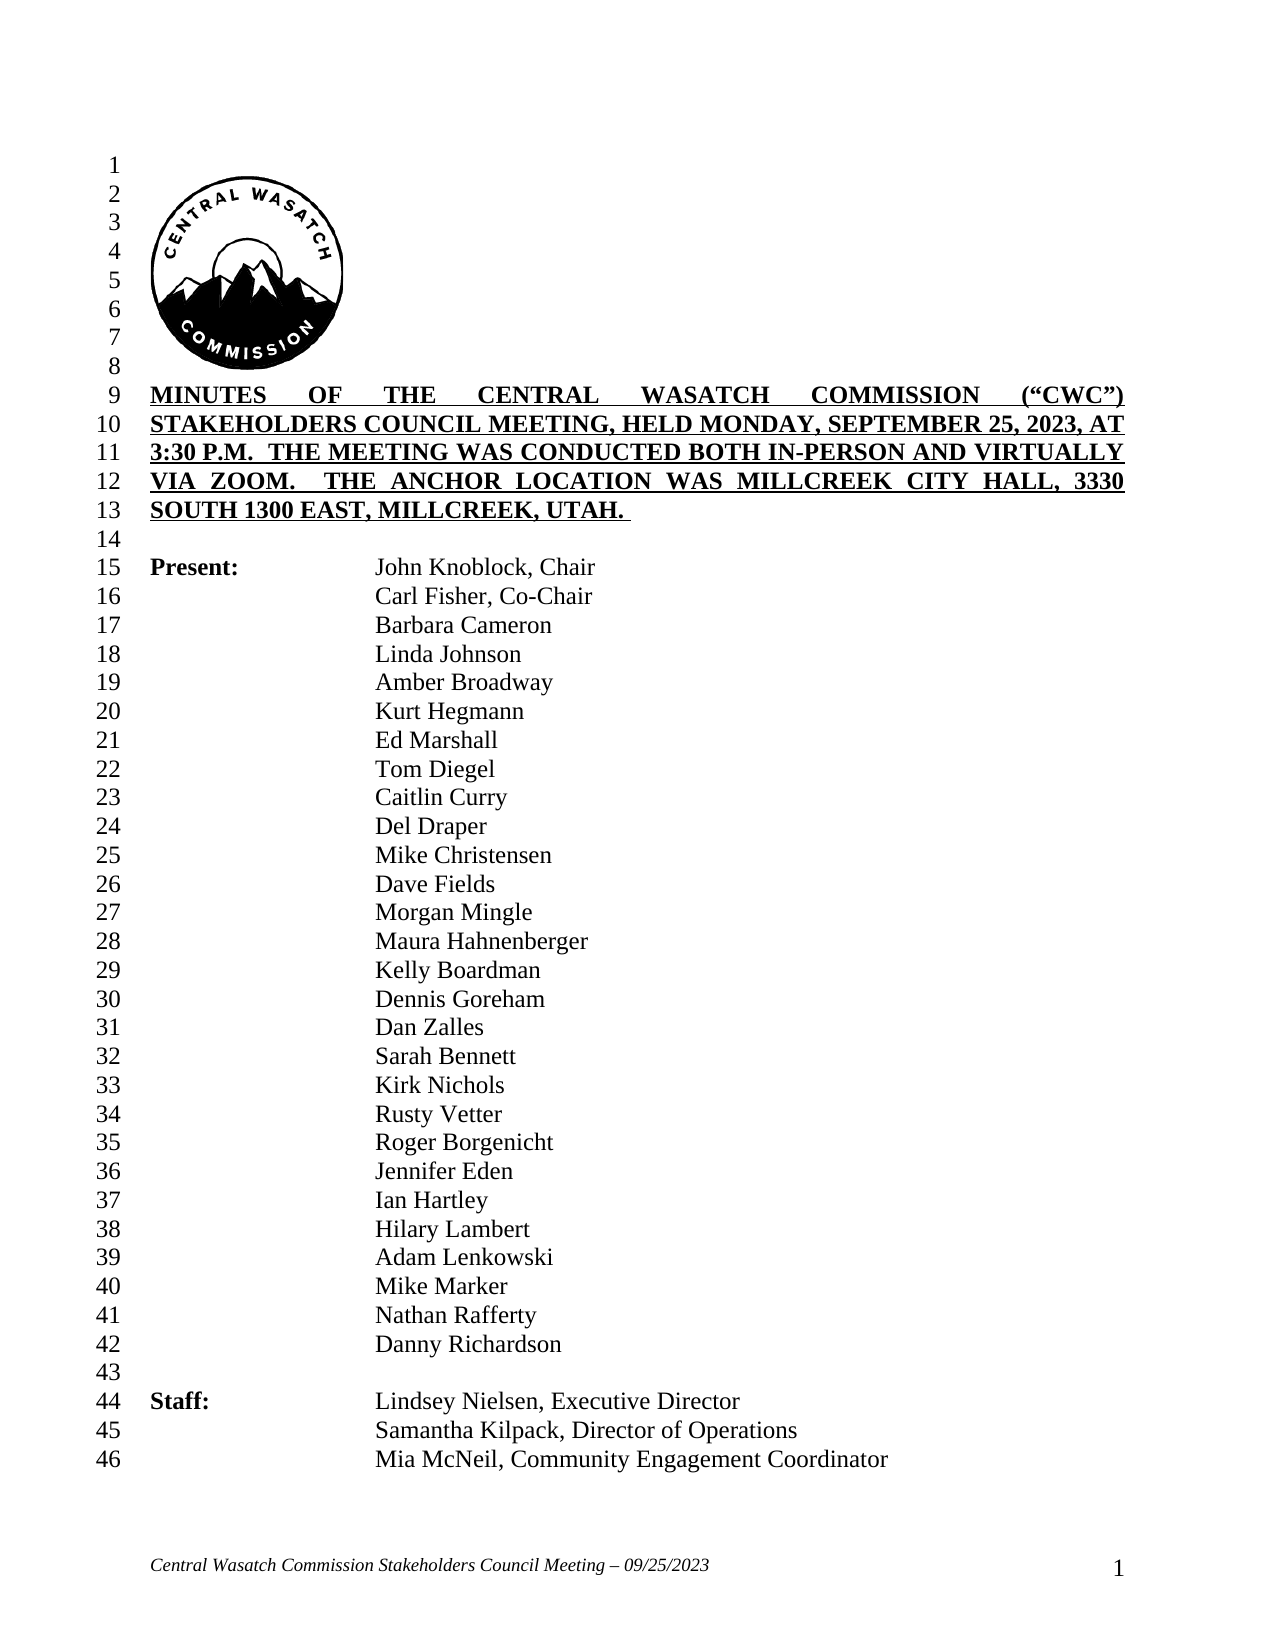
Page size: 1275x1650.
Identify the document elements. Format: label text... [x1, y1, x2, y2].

text Dan Zalles [150, 1012, 1125, 1041]
text Tom Diegel [150, 754, 1125, 782]
text Jennifer Eden [150, 1156, 1125, 1185]
text Rusty Vetter [150, 1099, 1125, 1127]
text Ed Marshall [150, 725, 1125, 754]
text Present: John Knoblock, Chair [150, 552, 1125, 581]
text Maura Hahnenberger [150, 926, 1125, 955]
text MINUTES OF THE CENTRAL WASATCH COMMISSION (“CWC”) STAKEHOLDERS COUNCIL MEETING, HELD MONDAY, SEPTEMBER 25, 2023, AT 3:30 P.M. THE MEETING WAS CONDUCTED BOTH IN-PERSON AND VIRTUALLY VIA ZOOM. THE ANCHOR LOCATION WAS MILLCREEK CITY HALL, 3330 SOUTH 1300 EAST, MILLCREEK, UTAH. [150, 380, 1125, 405]
text Kirk Nichols [150, 1070, 1125, 1099]
text Nathan Rafferty [150, 1300, 1125, 1329]
text Mia McNeil, Community Engagement Coordinator [150, 1444, 1125, 1472]
text Morgan Mingle [150, 897, 1125, 926]
text MINUTES OF THE CENTRAL WASATCH COMMISSION (“CWC”) STAKEHOLDERS COUNCIL MEETING, HELD MONDAY, SEPTEMBER 25, 2023, AT 3:30 P.M. THE MEETING WAS CONDUCTED BOTH IN-PERSON AND VIRTUALLY VIA ZOOM. THE ANCHOR LOCATION WAS MILLCREEK CITY HALL, 3330 SOUTH 1300 EAST, MILLCREEK, UTAH. [150, 406, 1125, 434]
text Danny Richardson [150, 1329, 1125, 1357]
text Del Draper [150, 811, 1125, 840]
text Barbara Cameron [150, 610, 1125, 639]
text Sarah Bennett [150, 1041, 1125, 1070]
text Linda Johnson [150, 639, 1125, 667]
text MINUTES OF THE CENTRAL WASATCH COMMISSION (“CWC”) STAKEHOLDERS COUNCIL MEETING, HELD MONDAY, SEPTEMBER 25, 2023, AT 3:30 P.M. THE MEETING WAS CONDUCTED BOTH IN-PERSON AND VIRTUALLY VIA ZOOM. THE ANCHOR LOCATION WAS MILLCREEK CITY HALL, 3330 SOUTH 1300 EAST, MILLCREEK, UTAH. [150, 493, 1125, 524]
text Kelly Boardman [150, 955, 1125, 984]
picture [150, 176, 344, 370]
text Caitlin Curry [150, 782, 1125, 811]
text Kurt Hegmann [150, 696, 1125, 725]
text Dennis Goreham [150, 984, 1125, 1012]
text Roger Borgenicht [150, 1127, 1125, 1156]
text Mike Christensen [150, 840, 1125, 869]
text Hilary Lambert [150, 1214, 1125, 1242]
text Mike Marker [150, 1271, 1125, 1300]
text MINUTES OF THE CENTRAL WASATCH COMMISSION (“CWC”) STAKEHOLDERS COUNCIL MEETING, HELD MONDAY, SEPTEMBER 25, 2023, AT 3:30 P.M. THE MEETING WAS CONDUCTED BOTH IN-PERSON AND VIRTUALLY VIA ZOOM. THE ANCHOR LOCATION WAS MILLCREEK CITY HALL, 3330 SOUTH 1300 EAST, MILLCREEK, UTAH. [150, 435, 1125, 462]
text Ian Hartley [150, 1185, 1125, 1214]
text MINUTES OF THE CENTRAL WASATCH COMMISSION (“CWC”) STAKEHOLDERS COUNCIL MEETING, HELD MONDAY, SEPTEMBER 25, 2023, AT 3:30 P.M. THE MEETING WAS CONDUCTED BOTH IN-PERSON AND VIRTUALLY VIA ZOOM. THE ANCHOR LOCATION WAS MILLCREEK CITY HALL, 3330 SOUTH 1300 EAST, MILLCREEK, UTAH. [150, 464, 1125, 491]
text Carl Fisher, Co-Chair [150, 581, 1125, 610]
text Adam Lenkowski [150, 1242, 1125, 1271]
text Samantha Kilpack, Director of Operations [150, 1415, 1125, 1444]
text Amber Broadway [150, 667, 1125, 696]
text Staff: Lindsey Nielsen, Executive Director [150, 1386, 1125, 1415]
text Dave Fields [150, 869, 1125, 897]
